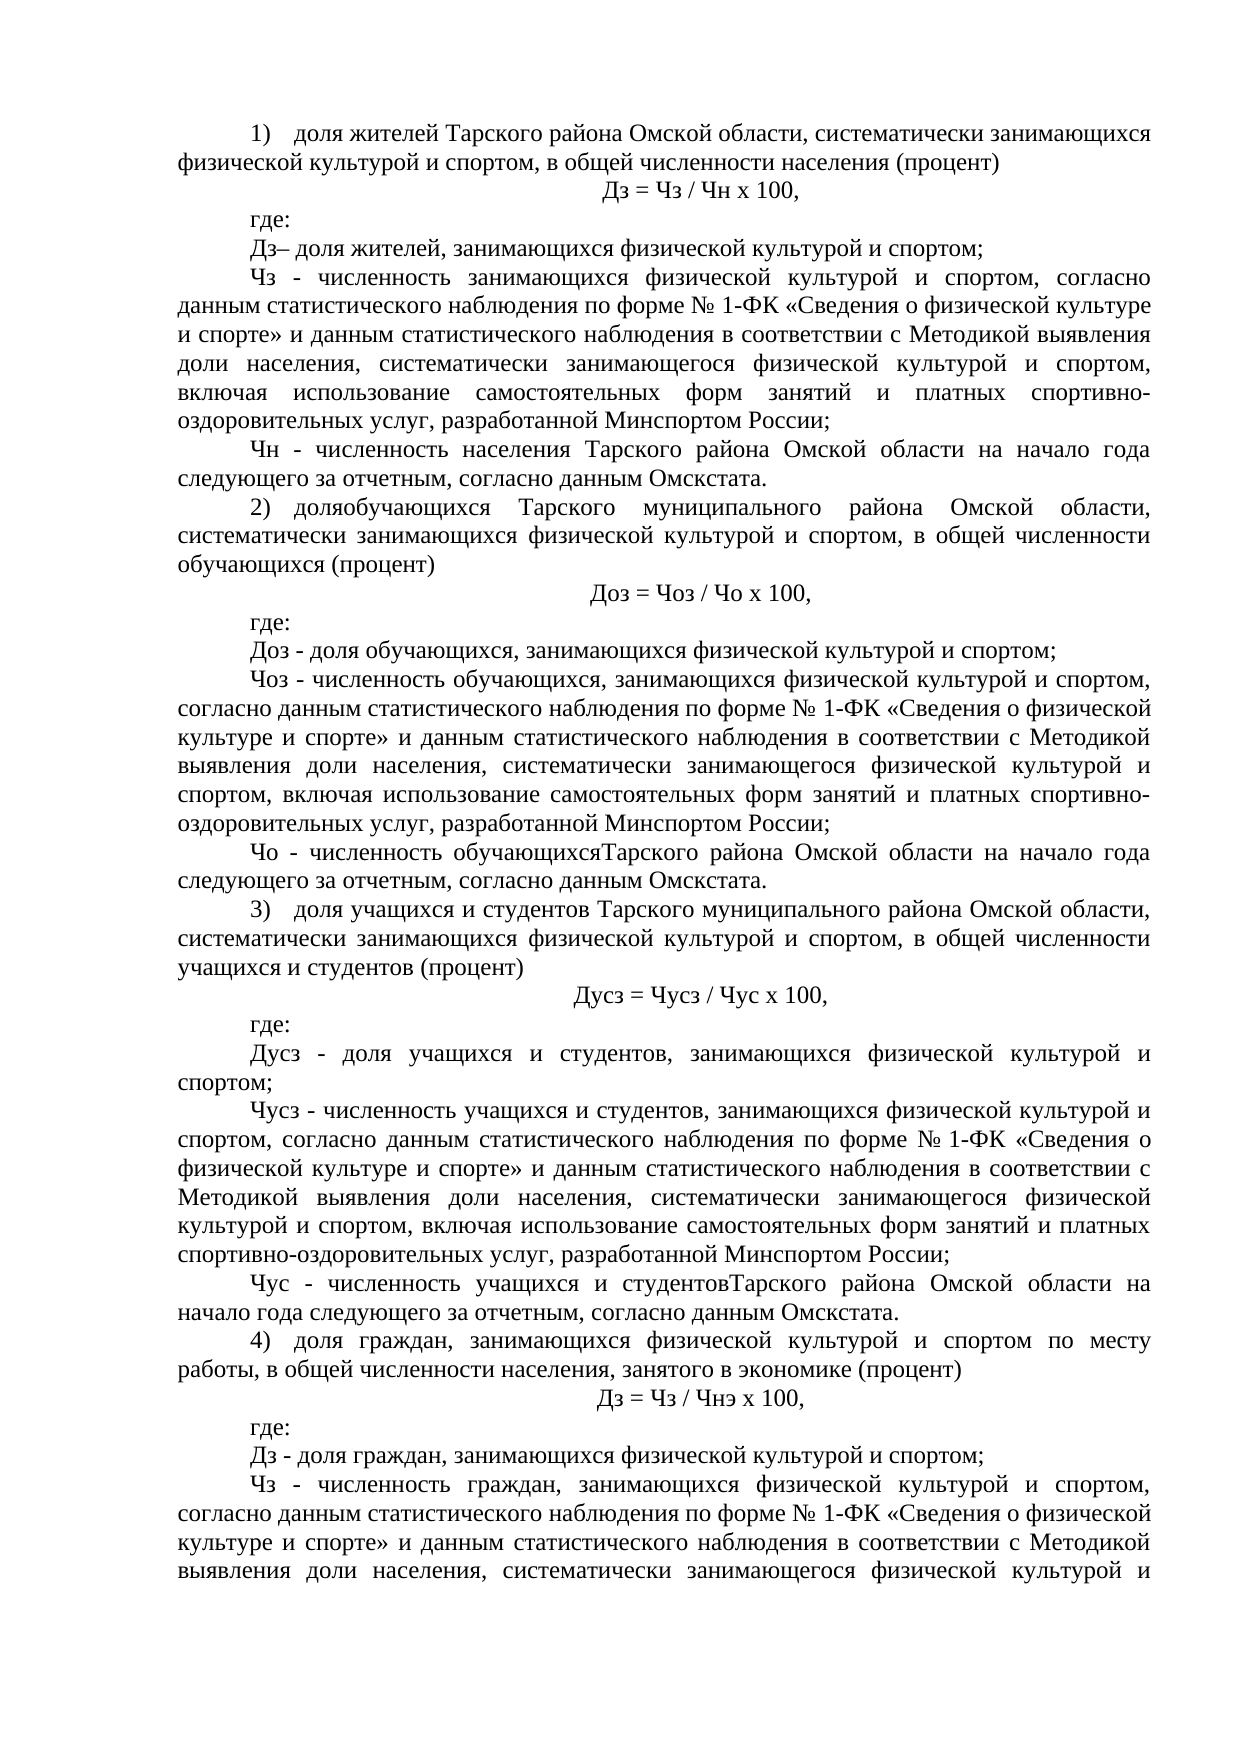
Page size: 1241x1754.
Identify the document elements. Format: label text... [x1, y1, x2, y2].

text где: [177, 204, 1152, 233]
text где: [177, 607, 1152, 636]
list Чусз - численность учащихся и студентов, занимающихся физической культурой и спортом, согласно данным статистического наблюдения по форме № 1-ФК «Сведения о физической культуре и спорте» и данным статистического наблюдения в соответствии с Методикой выявления доли населения, систематически занимающегося физической культурой и спортом, включая использование самостоятельных форм занятий и платных спортивно-оздоровительных услуг, разработанной Минспортом России; [177, 1096, 1152, 1268]
text где: [177, 1412, 1152, 1441]
list Чоз - численность обучающихся, занимающихся физической культурой и спортом, согласно данным статистического наблюдения по форме № 1-ФК «Сведения о физической культуре и спорте» и данным статистического наблюдения в соответствии с Методикой выявления доли населения, систематически занимающегося физической культурой и спортом, включая использование самостоятельных форм занятий и платных спортивно-оздоровительных услуг, разработанной Минспортом России; [177, 664, 1152, 837]
text Дусз - доля учащихся и студентов, занимающихся физической культурой и спортом; [177, 1038, 1152, 1096]
text Чо - численность обучающихсяТарского района Омской области на начало года следующего за отчетным, согласно данным Омскстата. [177, 837, 1152, 894]
list доляобучающихся Тарского муниципального района Омской области, систематически занимающихся физической культурой и спортом, в общей численности обучающихся (процент) [177, 492, 1152, 578]
list Дз = Чз / Чнэ х 100, [177, 1383, 1152, 1412]
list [177, 1469, 1152, 1584]
list доля граждан, занимающихся физической культурой и спортом по месту работы, в общей численности населения, занятого в экономике (процент) [177, 1326, 1152, 1383]
list доля учащихся и студентов Тарского муниципального района Омской области, систематически занимающихся физической культурой и спортом, в общей численности учащихся и студентов (процент) [177, 894, 1152, 981]
text где: [177, 1009, 1152, 1038]
text Дз - доля граждан, занимающихся физической культурой и спортом; [177, 1441, 1152, 1469]
list доля жителей Тарского района Омской области, систематически занимающихся физической культурой и спортом, в общей численности населения (процент) [177, 118, 1152, 176]
text Дз– доля жителей, занимающихся физической культурой и спортом; [177, 233, 1152, 262]
list Дусз = Чусз / Чус х 100, [177, 981, 1152, 1009]
text Чн - численность населения Тарского района Омской области на начало года следующего за отчетным, согласно данным Омскстата. [177, 434, 1152, 492]
list Чз - численность занимающихся физической культурой и спортом, согласно данным статистического наблюдения по форме № 1-ФК «Сведения о физической культуре и спорте» и данным статистического наблюдения в соответствии с Методикой выявления доли населения, систематически занимающегося физической культурой и спортом, включая использование самостоятельных форм занятий и платных спортивно-оздоровительных услуг, разработанной Минспортом России; [177, 262, 1152, 434]
list Дз = Чз / Чн х 100, [177, 176, 1152, 204]
text Доз - доля обучающихся, занимающихся физической культурой и спортом; [177, 636, 1152, 664]
list Доз = Чоз / Чо х 100, [177, 578, 1152, 607]
text Чус - численность учащихся и студентовТарского района Омской области на начало года следующего за отчетным, согласно данным Омскстата. [177, 1268, 1152, 1326]
